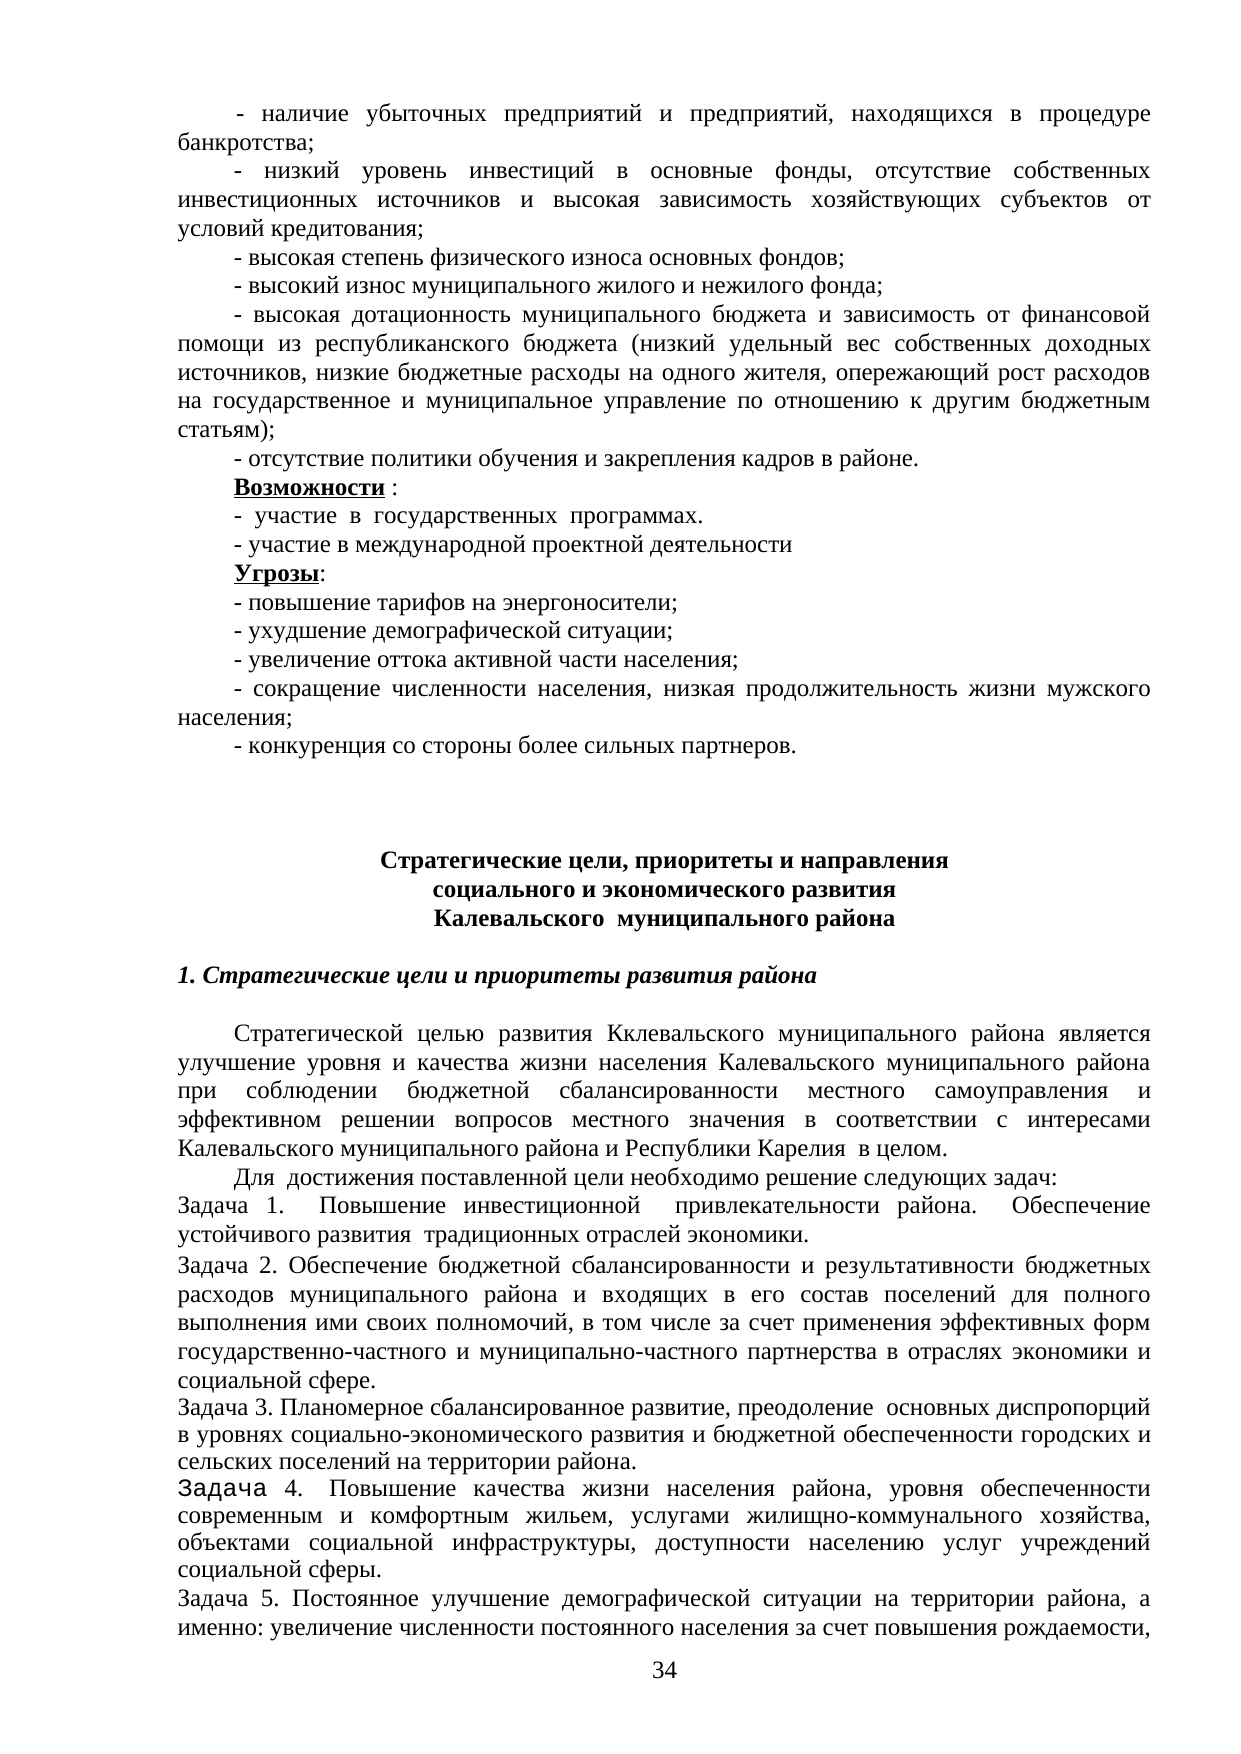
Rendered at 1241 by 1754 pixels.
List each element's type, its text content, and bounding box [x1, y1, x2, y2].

text Стратегические цели, приоритеты и направления [177, 845, 1152, 874]
text - высокий износ муниципального жилого и нежилого фонда; [177, 270, 1152, 299]
text - высокая дотационность муниципального бюджета и зависимость от финансовой помощи из республиканского бюджета (низкий удельный вес собственных доходных источников, низкие бюджетные расходы на одного жителя, опережающий рост расходов на государственное и муниципальное управление по отношению к другим бюджетным статьям); [177, 299, 1152, 443]
text - участие в государственных программах. [177, 500, 1152, 529]
text - высокая степень физического износа основных фондов; [177, 242, 1152, 270]
text - увеличение оттока активной части населения; [177, 644, 1152, 673]
text - участие в международной проектной деятельности [177, 529, 1152, 558]
text - наличие убыточных предприятий и предприятий, находящихся в процедуре банкротства; [177, 98, 1152, 155]
text 1. Стратегические цели и приоритеты развития района [177, 960, 1152, 989]
text Возможности : [177, 472, 1152, 500]
text Задача 3. Планомерное сбалансированное развитие, преодоление основных диспропорций в уровнях социально-экономического развития и бюджетной обеспеченности городских и сельских поселений на территории района. [177, 1394, 1152, 1475]
text - сокращение численности населения, низкая продолжительность жизни мужского населения; [177, 673, 1152, 730]
text Задача 4. Повышение качества жизни населения района, уровня обеспеченности современным и комфортным жильем, услугами жилищно-коммунального хозяйства, объектами социальной инфраструктуры, доступности населению услуг учреждений социальной сферы. [177, 1475, 1152, 1583]
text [177, 1583, 1152, 1641]
text - низкий уровень инвестиций в основные фонды, отсутствие собственных инвестиционных источников и высокая зависимость хозяйствующих субъектов от условий кредитования; [177, 155, 1152, 242]
text - повышение тарифов на энергоносители; [177, 587, 1152, 615]
text - конкуренция со стороны более сильных партнеров. [177, 730, 1152, 759]
text - отсутствие политики обучения и закрепления кадров в районе. [177, 443, 1152, 472]
text Калевальского муниципального района [177, 903, 1152, 932]
text Для достижения поставленной цели необходимо решение следующих задач: [177, 1162, 1152, 1190]
text Задача 1. Повышение инвестиционной привлекательности района. Обеспечение устойчивого развития традиционных отраслей экономики. [177, 1190, 1152, 1250]
text Угрозы: [177, 558, 1152, 587]
text Задача 2. Обеспечение бюджетной сбалансированности и результативности бюджетных расходов муниципального района и входящих в его состав поселений для полного выполнения ими своих полномочий, в том числе за счет применения эффективных форм государственно-частного и муниципально-частного партнерства в отраслях экономики и социальной сфере. [177, 1250, 1152, 1394]
text - ухудшение демографической ситуации; [177, 615, 1152, 644]
text Стратегической целью развития Кклевальского муниципального района является улучшение уровня и качества жизни населения Калевальского муниципального района при соблюдении бюджетной сбалансированности местного самоуправления и эффективном решении вопросов местного значения в соответствии с интересами Калевальского муниципального района и Республики Карелия в целом. [177, 1018, 1152, 1162]
text социального и экономического развития [177, 874, 1152, 903]
